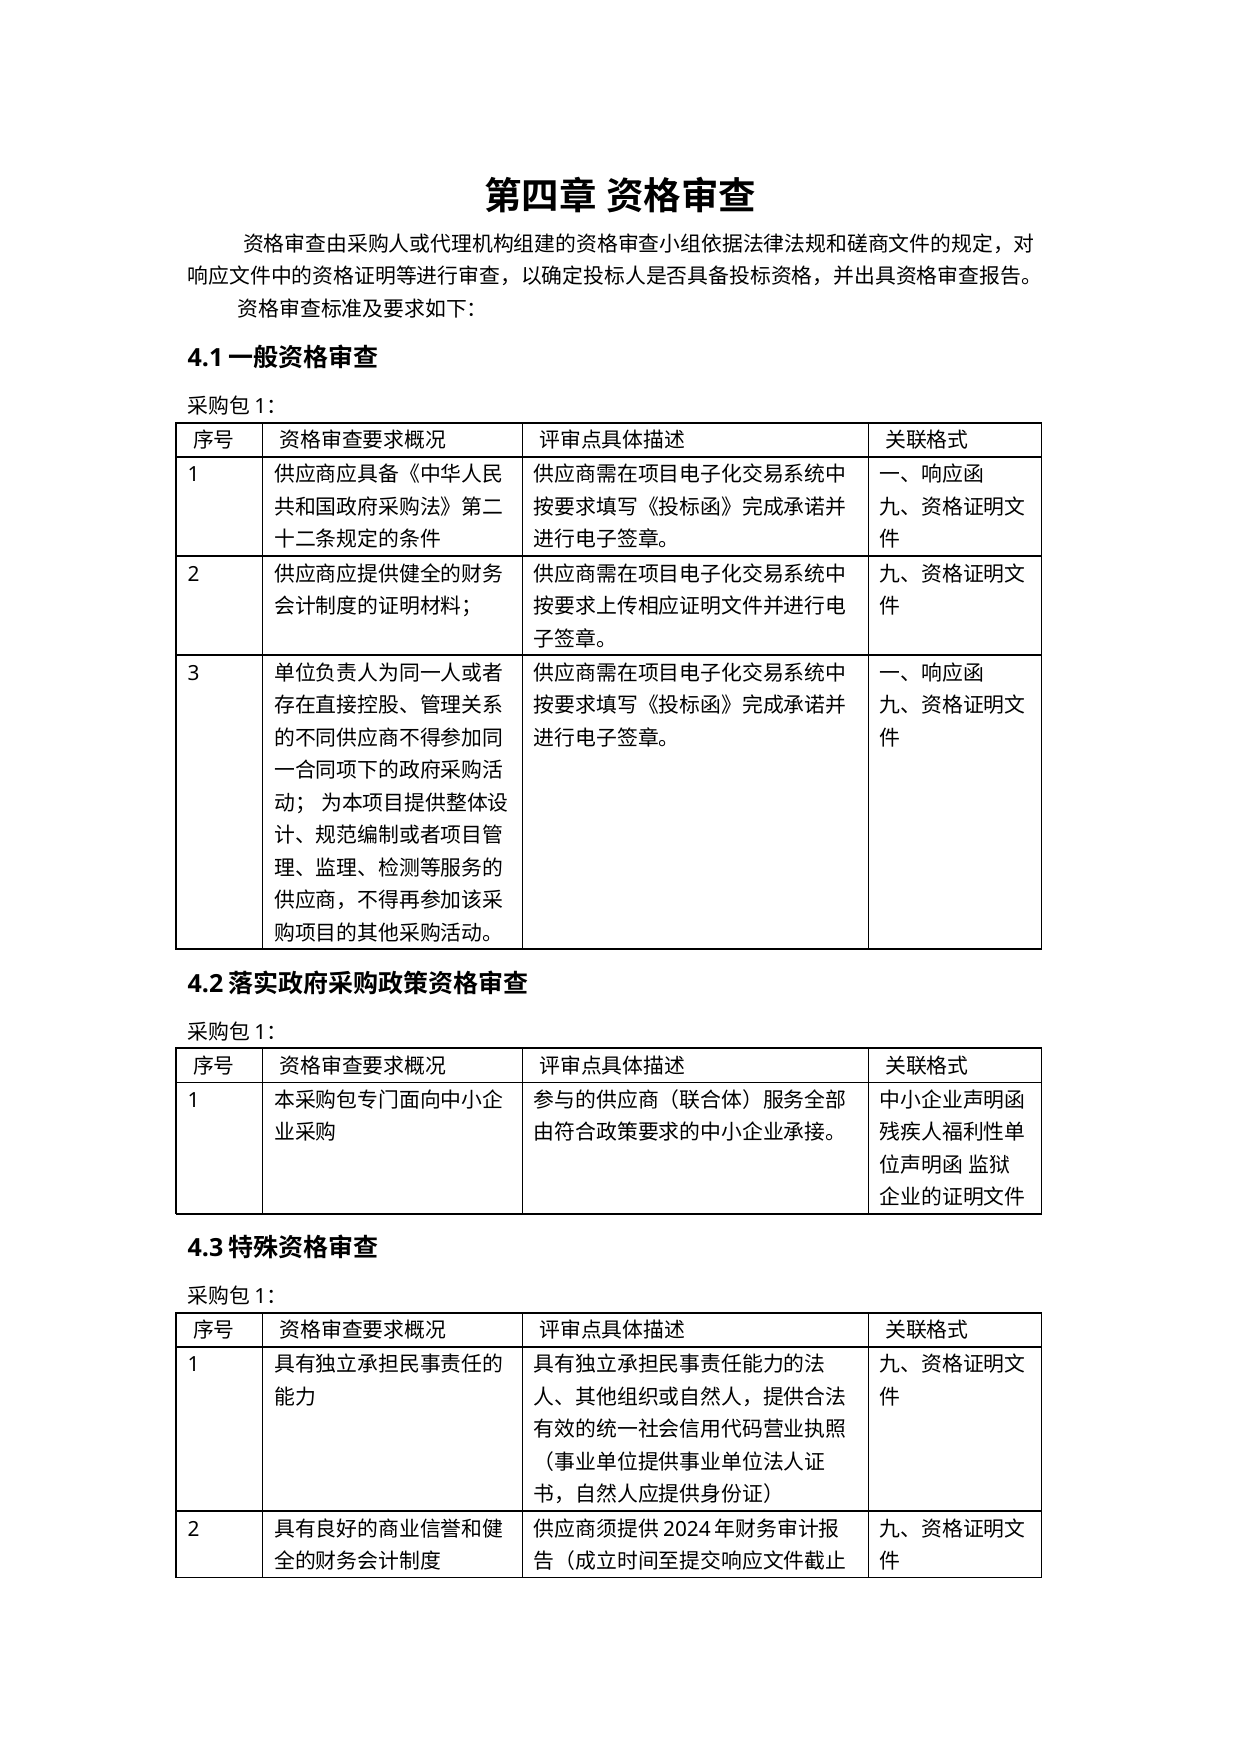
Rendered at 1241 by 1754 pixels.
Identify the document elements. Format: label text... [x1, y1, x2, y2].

text 资格审查由采购人或代理机构组建的资格审查小组依据法律法规和磋商文件的规定，对响应文件中的资格证明等进行审查，以确定投标人是否具备投标资格，并出具资格审查报告。 [187, 227, 1053, 292]
table_cell 具有良好的商业信誉和健全的财务会计制度 [263, 1512, 522, 1577]
table_header 序号 [177, 1049, 262, 1081]
table_header 资格审查要求概况 [263, 1049, 522, 1081]
text 4.2落实政府采购政策资格审查 [187, 950, 1053, 1015]
table_cell 1 [177, 1348, 262, 1510]
table_cell 供应商需在项目电子化交易系统中按要求上传相应证明文件并进行电子签章。 [523, 557, 868, 654]
table_header 序号 [177, 1314, 262, 1346]
text 4.1一般资格审查 [187, 324, 1053, 389]
table_cell 具有独立承担民事责任能力的法人、其他组织或自然人，提供合法有效的统一社会信用代码营业执照（事业单位提供事业单位法人证书，自然人应提供身份证） [523, 1348, 868, 1510]
table_cell 具有独立承担民事责任的能力 [263, 1348, 522, 1510]
table_header 资格审查要求概况 [263, 424, 522, 456]
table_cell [523, 1512, 868, 1577]
table_header 序号 [177, 424, 262, 456]
table_cell 本采购包专门面向中小企业采购 [263, 1083, 522, 1213]
table_cell 3 [177, 656, 262, 948]
table_cell 2 [177, 1512, 262, 1577]
text 采购包1： [187, 389, 1053, 422]
table_cell 1 [177, 458, 262, 555]
table_cell 供应商需在项目电子化交易系统中按要求填写《投标函》完成承诺并进行电子签章。 [523, 656, 868, 948]
text 采购包1： [187, 1279, 1053, 1312]
table_cell 一、响应函 九、资格证明文件 [869, 656, 1041, 948]
table_header 关联格式 [869, 424, 1041, 456]
table_cell 一、响应函 九、资格证明文件 [869, 458, 1041, 555]
text 第四章 资格审查 [187, 162, 1053, 227]
table_header 评审点具体描述 [523, 1314, 868, 1346]
table_cell 九、资格证明文件 [869, 557, 1041, 654]
table_header 关联格式 [869, 1314, 1041, 1346]
table_header 关联格式 [869, 1049, 1041, 1081]
text 4.3特殊资格审查 [187, 1214, 1053, 1279]
table_cell 单位负责人为同一人或者存在直接控股、管理关系的不同供应商不得参加同一合同项下的政府采购活动； 为本项目提供整体设计、规范编制或者项目管理、监理、检测等服务的供应商，不得再参加该采购项目的其他采购活动。 [263, 656, 522, 948]
table_cell 供应商应具备《中华人民共和国政府采购法》第二十二条规定的条件 [263, 458, 522, 555]
table_header 资格审查要求概况 [263, 1314, 522, 1346]
table_cell 参与的供应商（联合体）服务全部由符合政策要求的中小企业承接。 [523, 1083, 868, 1213]
table_cell 中小企业声明函 残疾人福利性单位声明函 监狱企业的证明文件 [869, 1083, 1041, 1213]
table_cell 供应商需在项目电子化交易系统中按要求填写《投标函》完成承诺并进行电子签章。 [523, 458, 868, 555]
table_header 评审点具体描述 [523, 424, 868, 456]
text 资格审查标准及要求如下： [187, 292, 1053, 324]
table_header 评审点具体描述 [523, 1049, 868, 1081]
table_cell 2 [177, 557, 262, 654]
text 采购包1： [187, 1015, 1053, 1047]
table_cell 1 [177, 1083, 262, 1213]
table_cell 九、资格证明文件 [869, 1512, 1041, 1577]
table_cell 九、资格证明文件 [869, 1348, 1041, 1510]
table_cell 供应商应提供健全的财务会计制度的证明材料； [263, 557, 522, 654]
